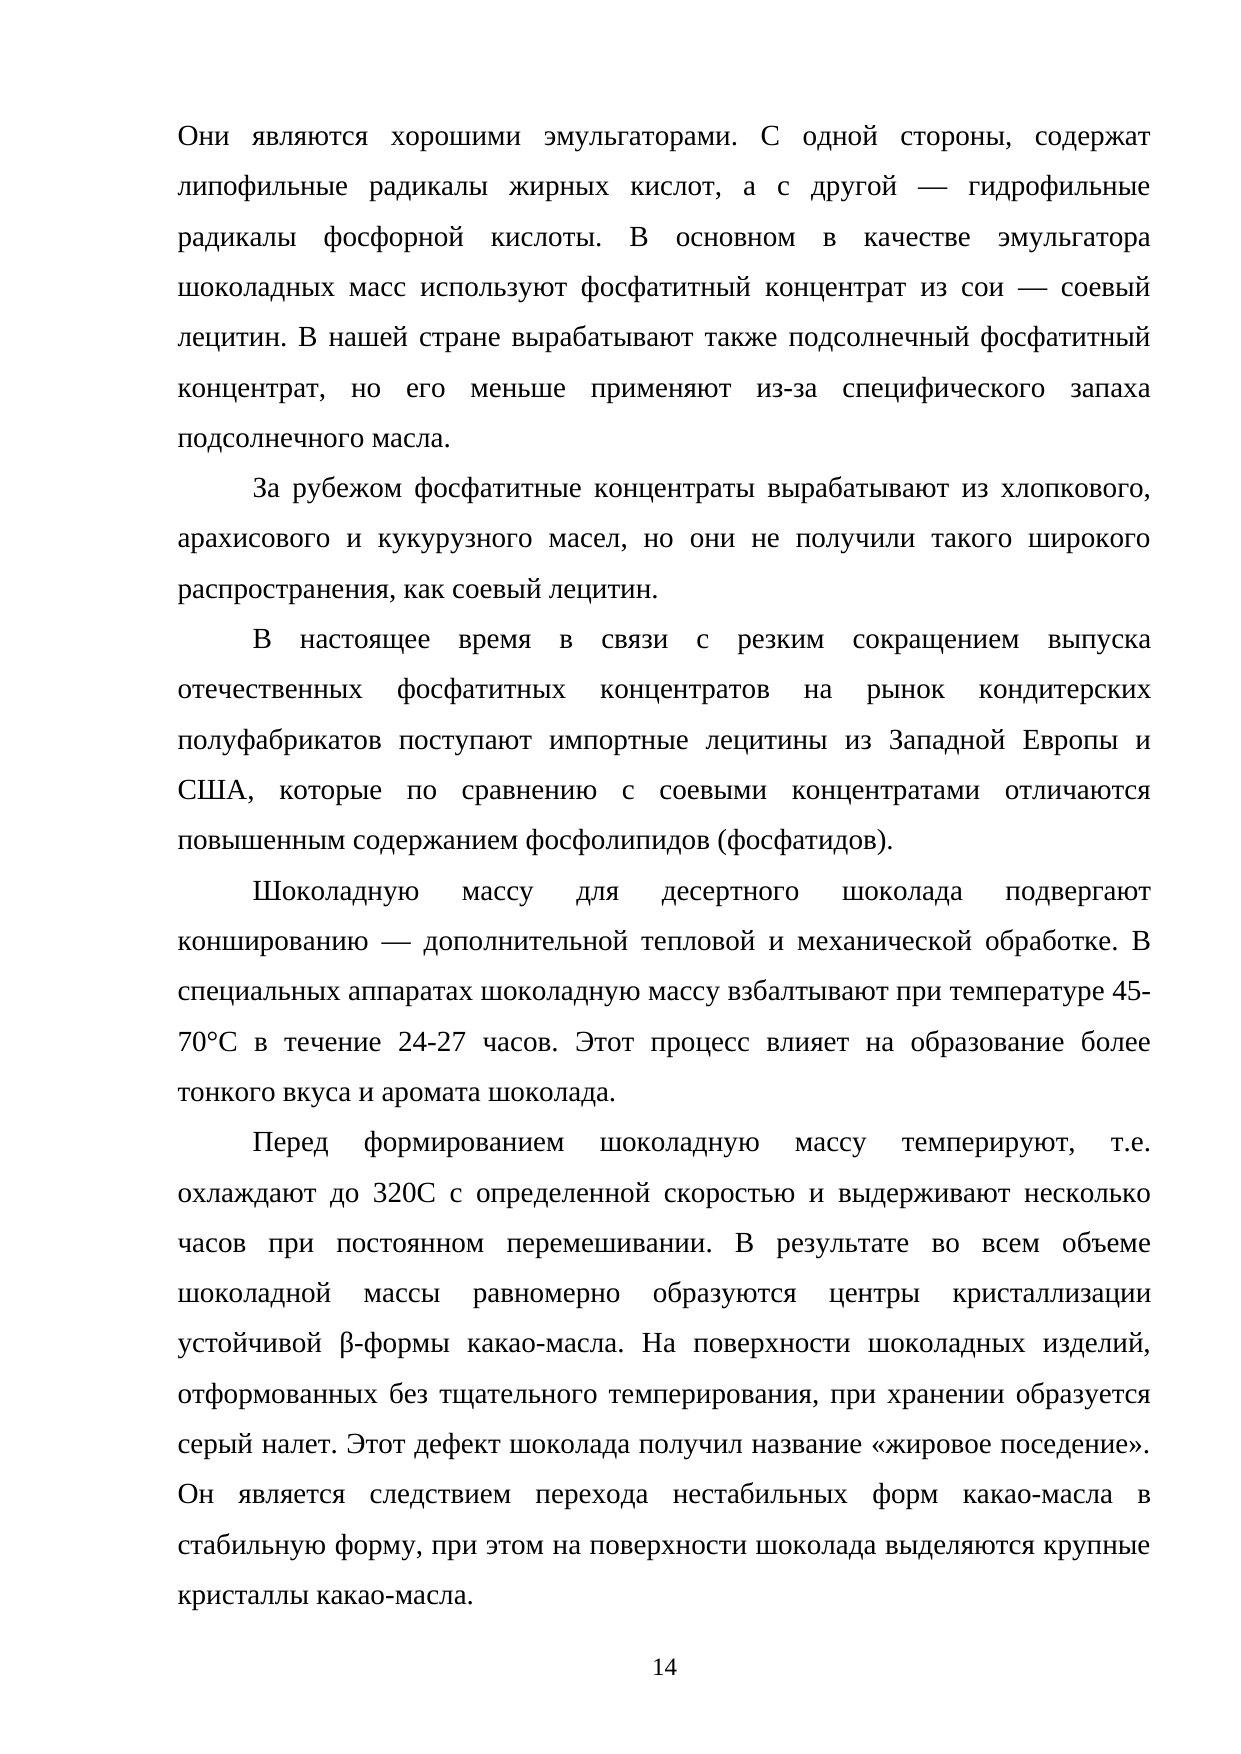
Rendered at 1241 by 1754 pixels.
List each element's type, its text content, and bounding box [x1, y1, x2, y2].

text Шоколадную массу для десертного шоколада подвергают коншированию — дополнительной тепловой и механической обработке. В специальных аппаратах шоколадную массу взбалтывают при температуре 45-70°С в течение 24-27 часов. Этот процесс влияет на образование более тонкого вкуса и аромата шоколада. [177, 873, 1152, 1108]
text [177, 118, 1152, 453]
text Перед формированием шоколадную массу темперируют, т.е. охлаждают до 320С с определенной скоростью и выдерживают несколько часов при постоянном перемешивании. В результате во всем объеме шоколадной массы равномерно образуются центры кристаллизации устойчивой β-формы какао-масла. На поверхности шоколадных изделий, отформованных без тщательного темперирования, при хранении образуется серый налет. Этот дефект шоколада получил название «жировое поседение». Он является следствием перехода нестабильных форм какао-масла в стабильную форму, при этом на поверхности шоколада выделяются крупные кристаллы какао-масла. [177, 1124, 1152, 1611]
text За рубежом фосфатитные концентраты вырабатывают из хлопкового, арахисового и кукурузного масел, но они не получили такого широкого распространения, как соевый лецитин. [177, 470, 1152, 604]
text В настоящее время в связи с резким сокращением выпуска отечественных фосфатитных концентратов на рынок кондитерских полуфабрикатов поступают импортные лецитины из Западной Европы и США, которые по сравнению с соевыми концентратами отличаются повышенным содержанием фосфолипидов (фосфатидов). [177, 621, 1152, 856]
